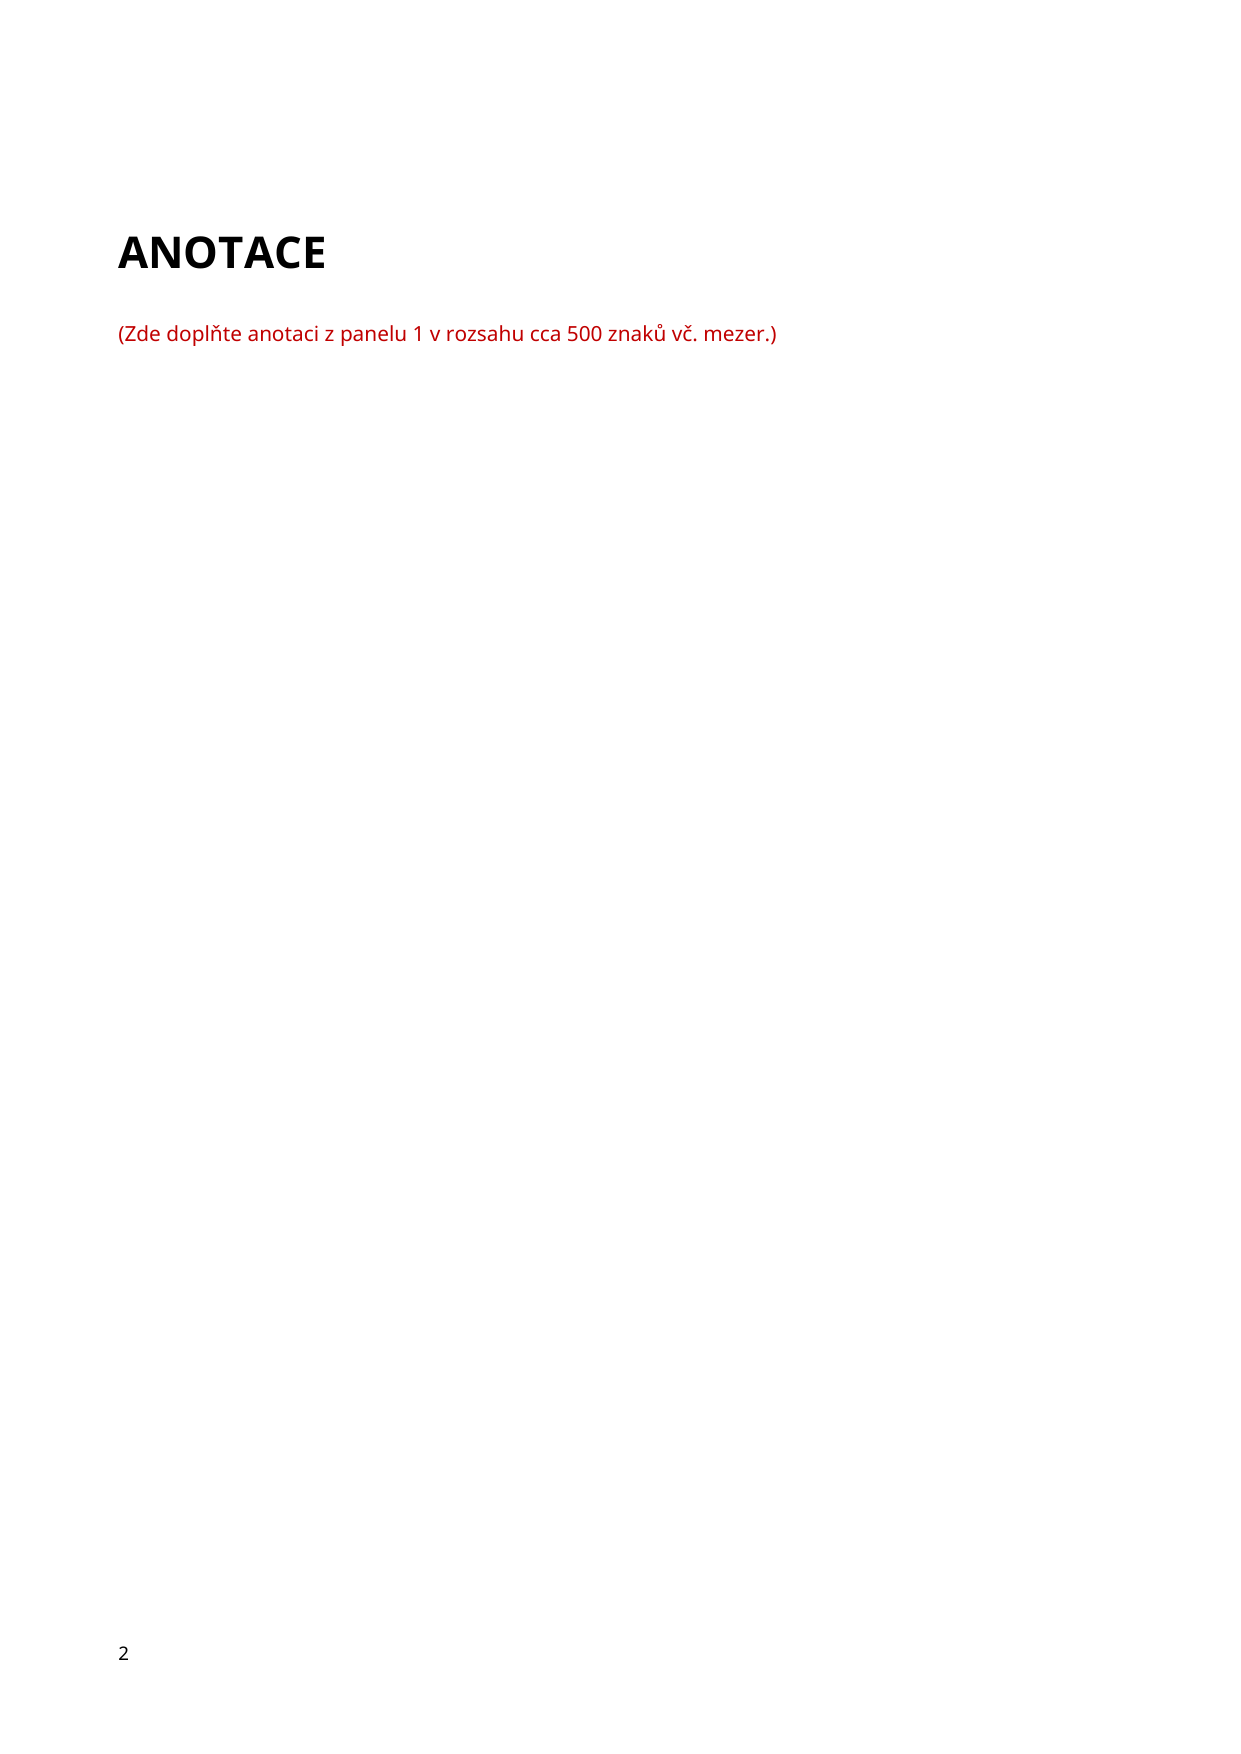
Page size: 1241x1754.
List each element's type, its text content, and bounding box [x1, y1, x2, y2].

text (Zde doplňte anotaci z panelu 1 v rozsahu cca 500 znaků vč. mezer.) [118, 319, 1122, 347]
subtitle ANOTACE [118, 222, 1122, 281]
